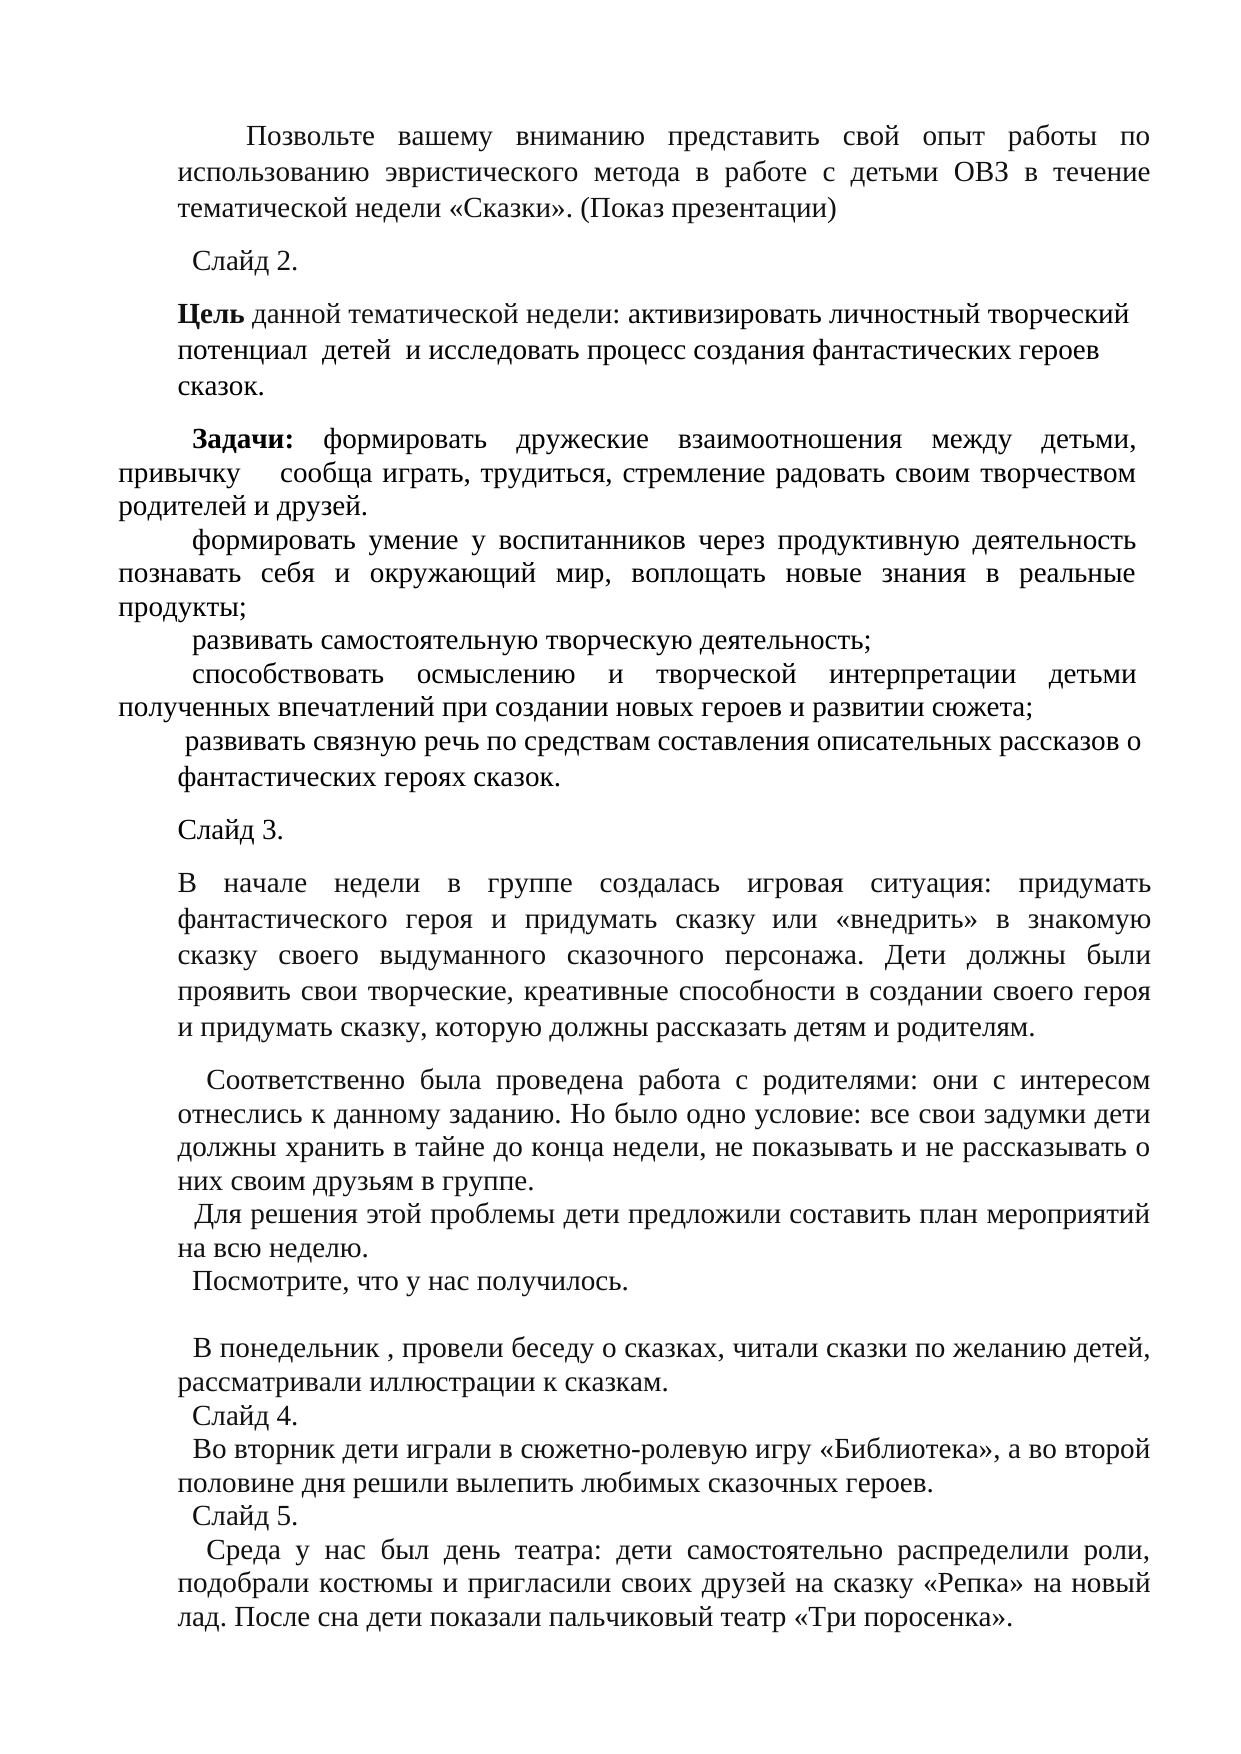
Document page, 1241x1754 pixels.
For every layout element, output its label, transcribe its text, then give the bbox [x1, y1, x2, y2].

text Цель данной тематической недели: активизировать личностный творческий потенциал детей и исследовать процесс создания фантастических героев сказок. [177, 296, 1152, 402]
text Соответственно была проведена работа с родителями: они с интересом отнеслись к данному заданию. Но было одно условие: все свои задумки дети должны хранить в тайне до конца недели, не показывать и не рассказывать о них своим друзьям в группе. [177, 1062, 1152, 1196]
text Задачи: формировать дружеские взаимоотношения между детьми, привычку сообща играть, трудиться, стремление радовать своим творчеством родителей и друзей. [118, 421, 1137, 522]
text Во вторник дети играли в сюжетно-ролевую игру «Библиотека», а во второй половине дня решили вылепить любимых сказочных героев. [177, 1431, 1152, 1498]
text развивать связную речь по средствам составления описательных рассказов о фантастических героях сказок. [177, 723, 1152, 793]
text Для решения этой проблемы дети предложили составить план мероприятий на всю неделю. [177, 1196, 1152, 1263]
text Слайд 4. [177, 1398, 1152, 1431]
text В понедельник , провели беседу о сказках, читали сказки по желанию детей, рассматривали иллюстрации к сказкам. [177, 1331, 1152, 1398]
text Слайд 5. [177, 1498, 1152, 1532]
text способствовать осмыслению и творческой интерпретации детьми полученных впечатлений при создании новых героев и развитии сюжета; [118, 656, 1137, 723]
text Среда у нас был день театра: дети самостоятельно распределили роли, подобрали костюмы и пригласили своих друзей на сказку «Репка» на новый лад. После сна дети показали пальчиковый театр «Три поросенка». [177, 1532, 1152, 1632]
text развивать самостоятельную творческую деятельность; [118, 622, 1137, 656]
text формировать умение у воспитанников через продуктивную деятельность познавать себя и окружающий мир, воплощать новые знания в реальные продукты; [118, 522, 1137, 622]
text Слайд 3. [177, 812, 1152, 846]
text Позвольте вашему вниманию представить свой опыт работы по использованию эвристического метода в работе с детьми ОВЗ в течение тематической недели «Сказки». (Показ презентации) [177, 118, 1152, 224]
text Слайд 2. [177, 243, 1152, 277]
text Посмотрите, что у нас получилось. [177, 1263, 1152, 1297]
text В начале недели в группе создалась игровая ситуация: придумать фантастического героя и придумать сказку или «внедрить» в знакомую сказку своего выдуманного сказочного персонажа. Дети должны были проявить свои творческие, креативные способности в создании своего героя и придумать сказку, которую должны рассказать детям и родителям. [177, 865, 1152, 1043]
